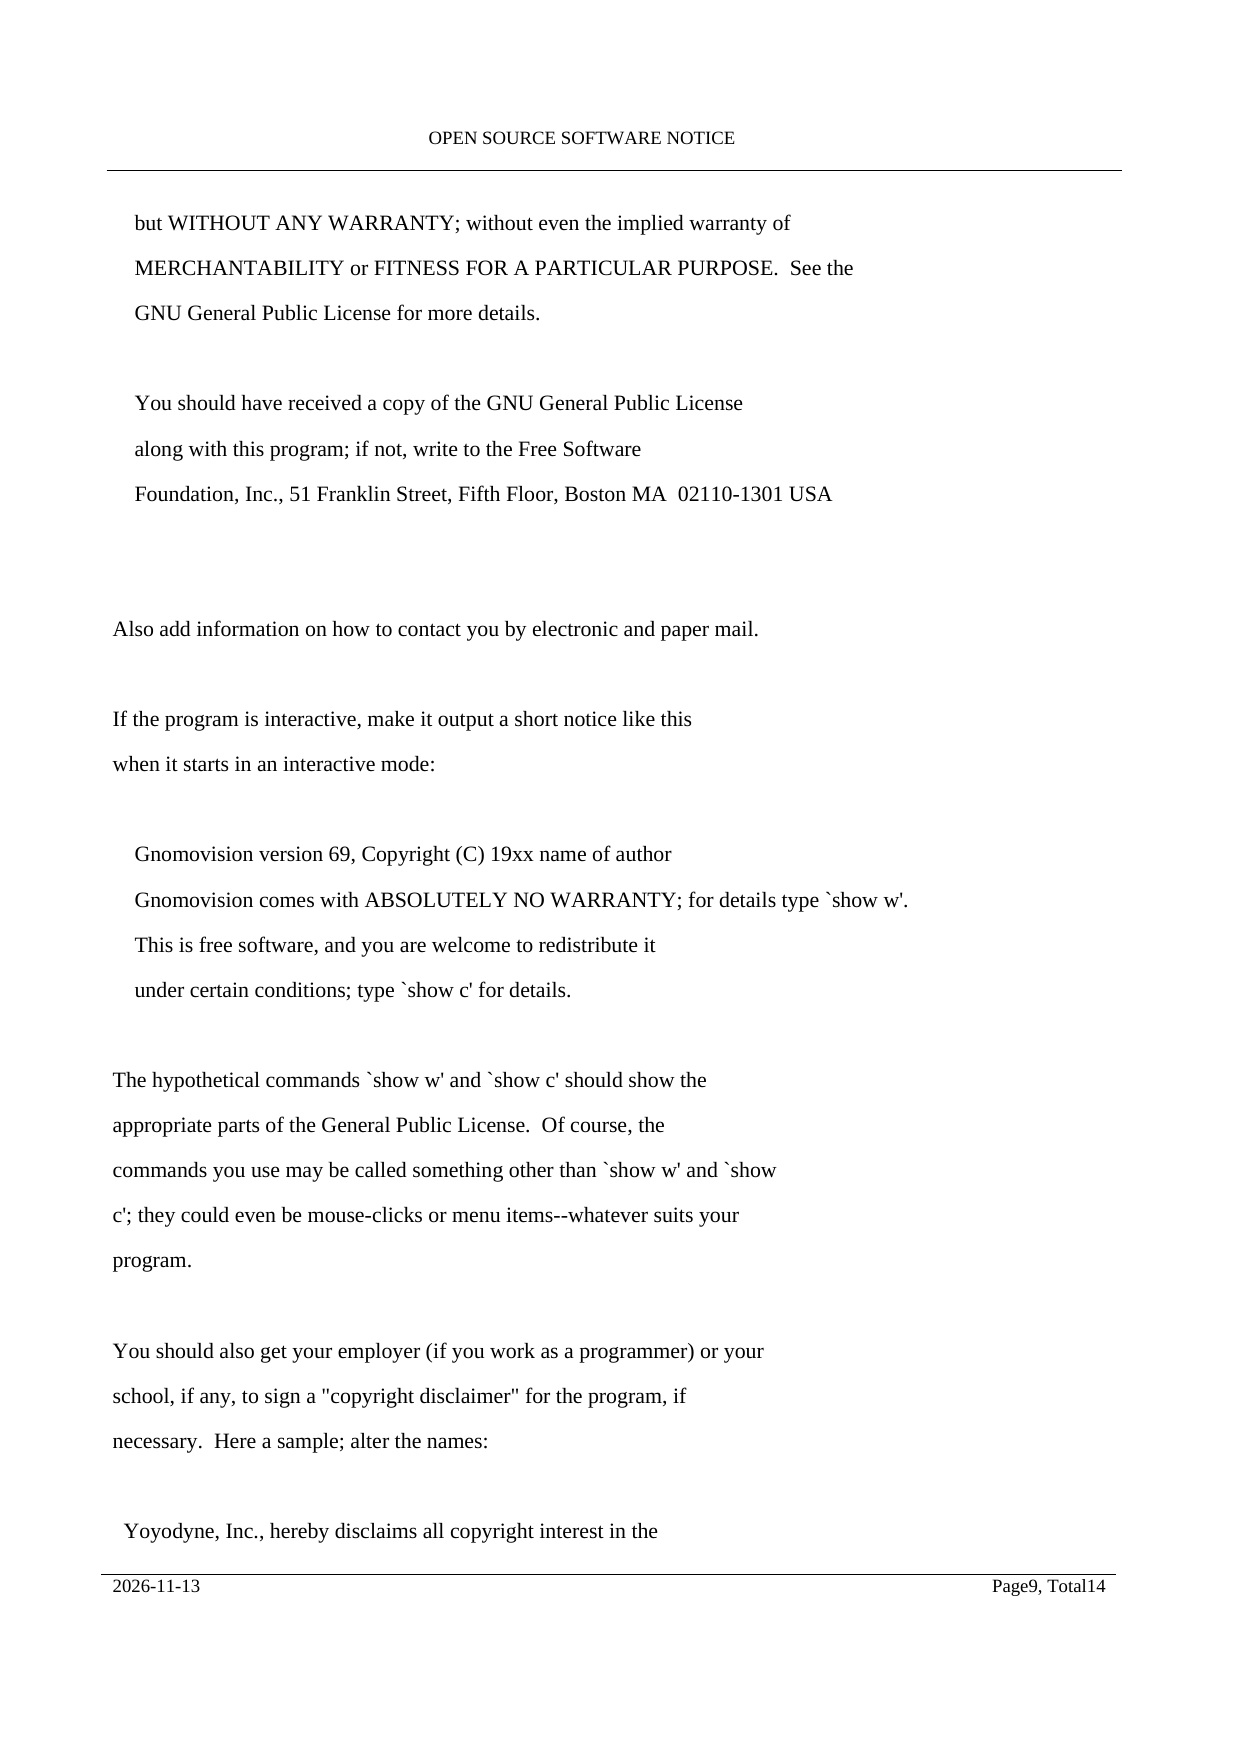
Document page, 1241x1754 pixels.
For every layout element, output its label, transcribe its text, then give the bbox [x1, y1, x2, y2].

text Yoyodyne, Inc., hereby disclaims all copyright interest in the [112, 1514, 1128, 1547]
text appropriate parts of the General Public License. Of course, the [112, 1108, 1128, 1141]
text You should have received a copy of the GNU General Public License [112, 387, 1128, 419]
text You should also get your employer (if you work as a programmer) or your [112, 1334, 1128, 1366]
text This is free software, and you are welcome to redistribute it [112, 928, 1128, 961]
text necessary. Here a sample; alter the names: [112, 1424, 1128, 1457]
text GNU General Public License for more details. [112, 297, 1128, 329]
text The hypothetical commands `show w' and `show c' should show the [112, 1063, 1128, 1096]
text Foundation, Inc., 51 Franklin Street, Fifth Floor, Boston MA 02110-1301 USA [112, 477, 1128, 509]
text school, if any, to sign a "copyright disclaimer" for the program, if [112, 1379, 1128, 1412]
text If the program is interactive, make it output a short notice like this [112, 702, 1128, 735]
text Also add information on how to contact you by electronic and paper mail. [112, 612, 1128, 645]
text commands you use may be called something other than `show w' and `show [112, 1153, 1128, 1186]
text Gnomovision comes with ABSOLUTELY NO WARRANTY; for details type `show w'. [112, 883, 1128, 915]
text Gnomovision version 69, Copyright (C) 19xx name of author [112, 838, 1128, 870]
text c'; they could even be mouse-clicks or menu items--whatever suits your [112, 1199, 1128, 1231]
text but WITHOUT ANY WARRANTY; without even the implied warranty of [112, 206, 1128, 239]
text when it starts in an interactive mode: [112, 748, 1128, 780]
text along with this program; if not, write to the Free Software [112, 432, 1128, 464]
text program. [112, 1244, 1128, 1276]
text MERCHANTABILITY or FITNESS FOR A PARTICULAR PURPOSE. See the [112, 251, 1128, 284]
text under certain conditions; type `show c' for details. [112, 973, 1128, 1006]
